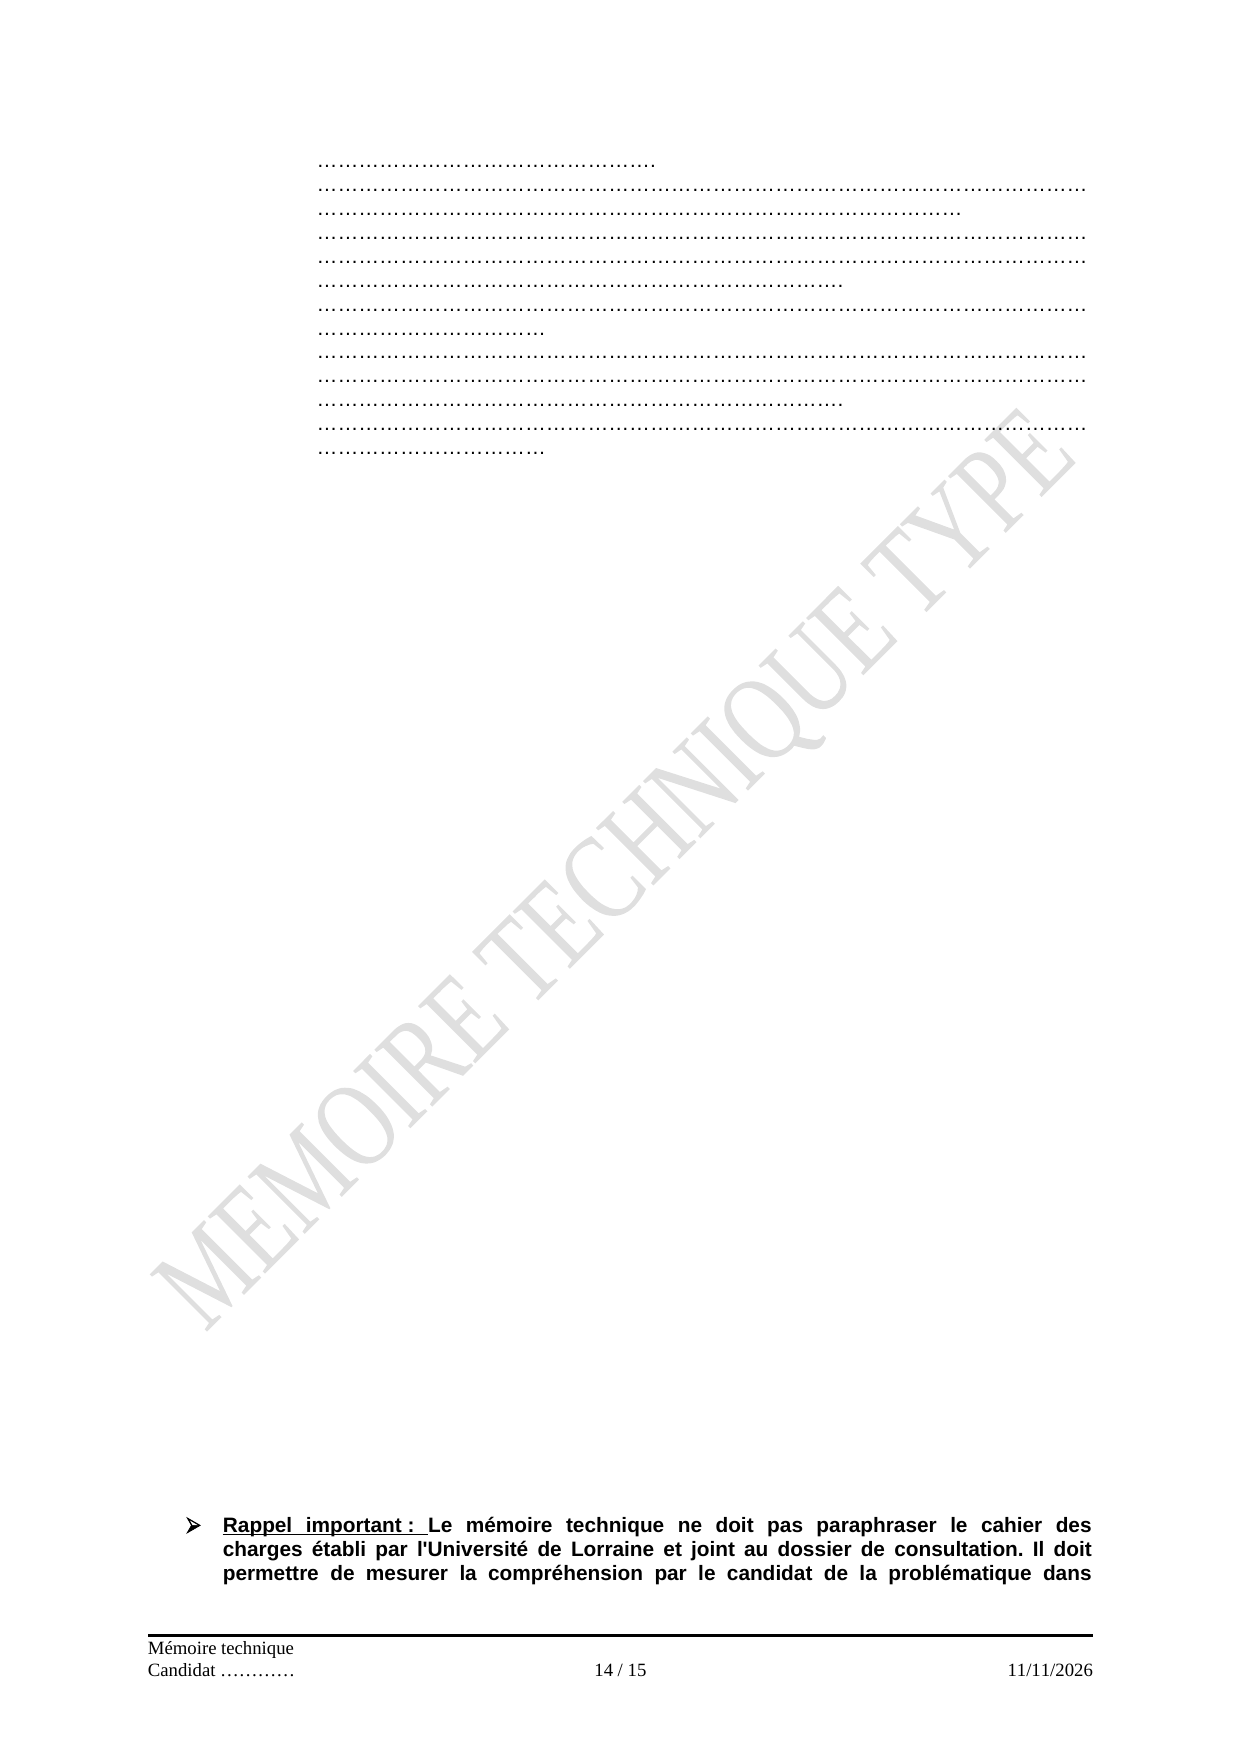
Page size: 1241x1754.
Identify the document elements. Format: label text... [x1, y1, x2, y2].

text ……………………………………………………………………………………………………………………………………………………………………………………………………………………………………………………………………….……………………………………………………………………………………………………………………………… [316, 339, 1093, 459]
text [316, 148, 1093, 219]
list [185, 1513, 1093, 1585]
text ……………………………………………………………………………………………………………………………………………………………………………………………………………………………………………………………………….……………………………………………………………………………………………………………………………… [316, 219, 1093, 339]
